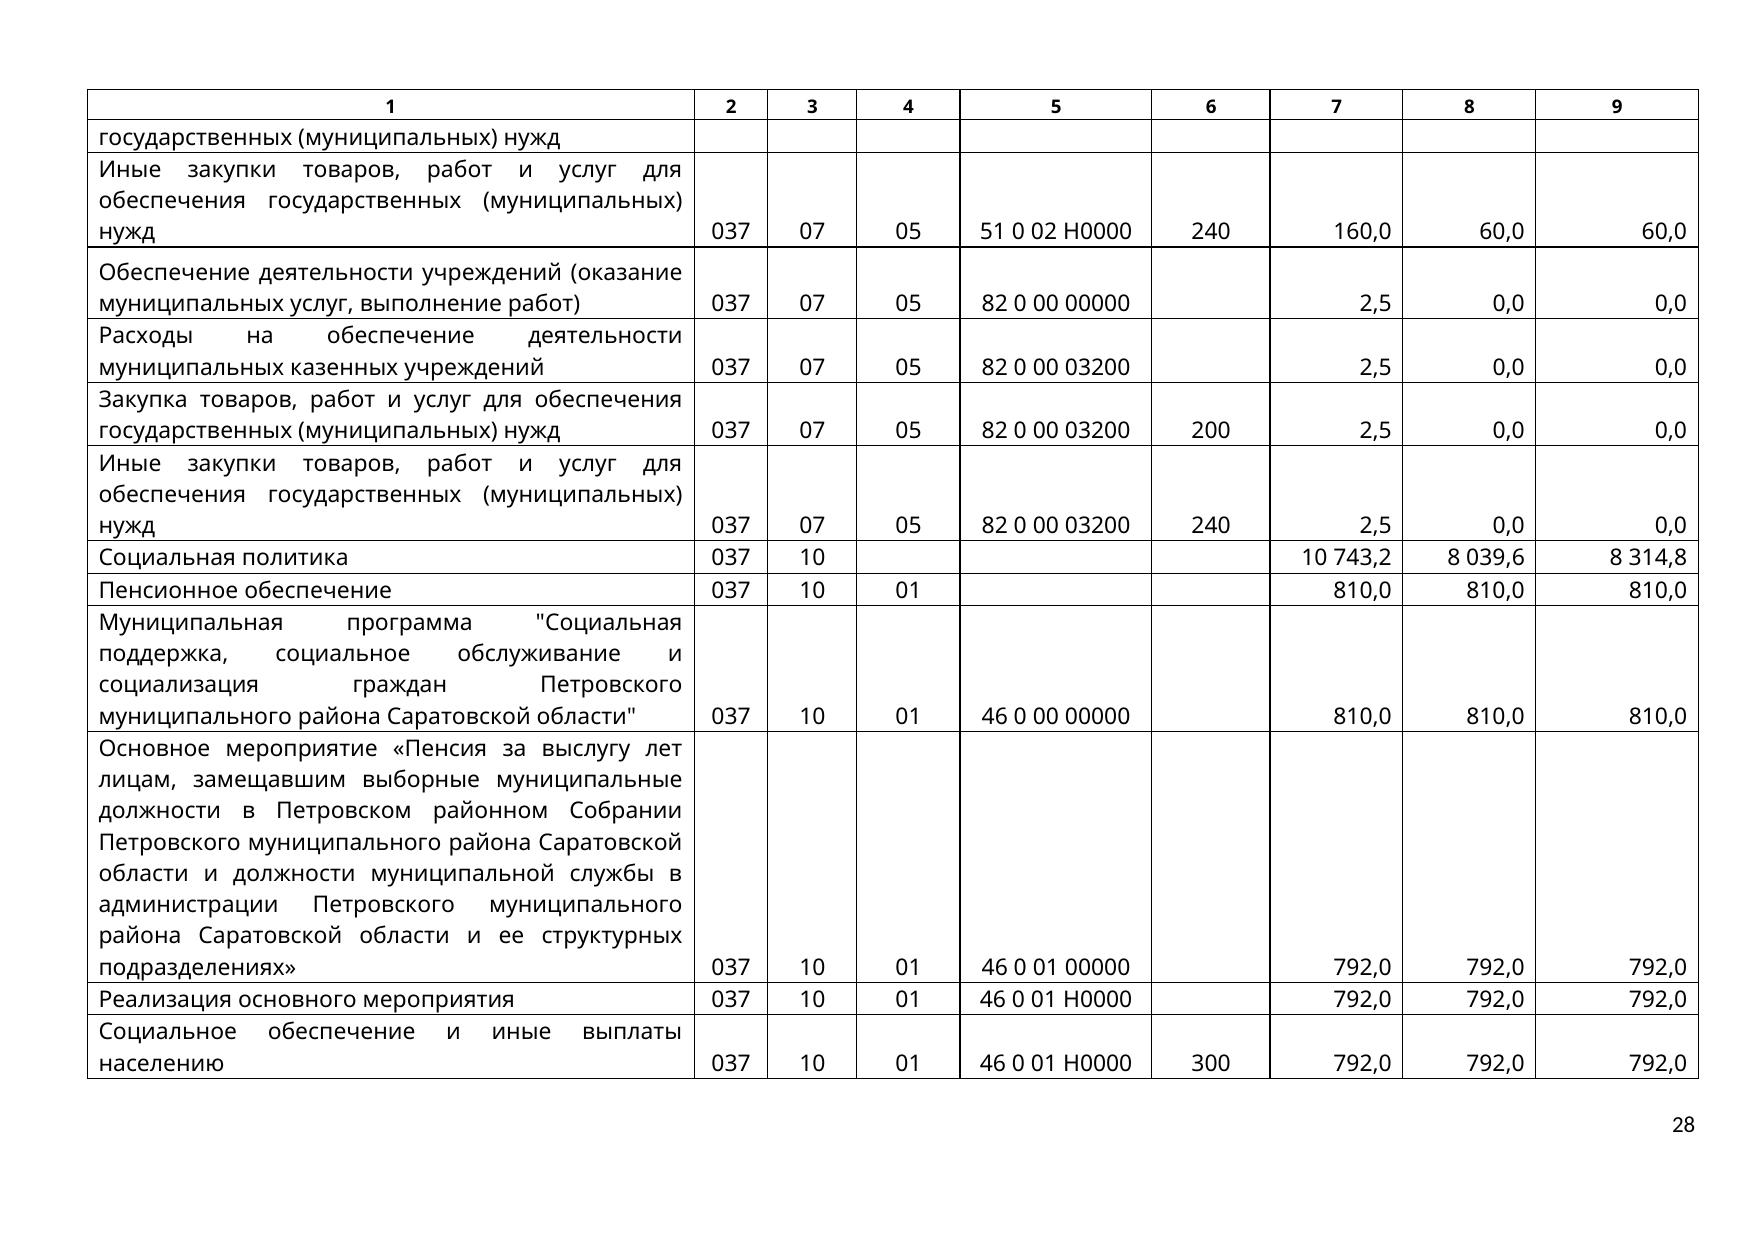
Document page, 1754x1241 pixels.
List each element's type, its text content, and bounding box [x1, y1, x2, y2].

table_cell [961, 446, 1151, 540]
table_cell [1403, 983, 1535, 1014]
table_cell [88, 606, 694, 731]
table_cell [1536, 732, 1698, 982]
table_header 5 [961, 90, 1151, 119]
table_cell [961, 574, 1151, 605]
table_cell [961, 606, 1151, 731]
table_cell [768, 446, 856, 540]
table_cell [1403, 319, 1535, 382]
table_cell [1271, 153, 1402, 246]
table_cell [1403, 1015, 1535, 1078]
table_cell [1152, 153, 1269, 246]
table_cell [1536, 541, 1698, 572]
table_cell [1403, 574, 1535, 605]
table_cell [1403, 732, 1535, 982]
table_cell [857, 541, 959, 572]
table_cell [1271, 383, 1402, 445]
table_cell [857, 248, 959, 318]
table_header 8 [1403, 90, 1535, 119]
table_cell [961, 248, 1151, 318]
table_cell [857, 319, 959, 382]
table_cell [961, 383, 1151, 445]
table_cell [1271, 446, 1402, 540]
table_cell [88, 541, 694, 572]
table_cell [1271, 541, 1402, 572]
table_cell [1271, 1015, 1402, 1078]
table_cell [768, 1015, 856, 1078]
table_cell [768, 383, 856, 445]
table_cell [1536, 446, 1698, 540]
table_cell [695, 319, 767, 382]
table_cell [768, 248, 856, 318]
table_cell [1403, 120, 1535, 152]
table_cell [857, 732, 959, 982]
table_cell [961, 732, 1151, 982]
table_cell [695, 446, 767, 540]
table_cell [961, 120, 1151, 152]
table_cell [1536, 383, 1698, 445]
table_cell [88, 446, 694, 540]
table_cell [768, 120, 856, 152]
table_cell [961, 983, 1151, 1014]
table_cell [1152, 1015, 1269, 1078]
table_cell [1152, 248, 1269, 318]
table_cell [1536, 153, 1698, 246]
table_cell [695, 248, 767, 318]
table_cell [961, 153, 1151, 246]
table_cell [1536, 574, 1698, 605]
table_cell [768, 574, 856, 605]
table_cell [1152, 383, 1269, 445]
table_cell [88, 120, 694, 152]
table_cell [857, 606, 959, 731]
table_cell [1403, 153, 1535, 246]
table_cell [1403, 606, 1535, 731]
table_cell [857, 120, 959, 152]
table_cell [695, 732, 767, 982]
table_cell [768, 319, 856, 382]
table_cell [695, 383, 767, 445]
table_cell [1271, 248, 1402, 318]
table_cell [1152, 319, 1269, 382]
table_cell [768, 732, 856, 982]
table_header 2 [695, 90, 767, 119]
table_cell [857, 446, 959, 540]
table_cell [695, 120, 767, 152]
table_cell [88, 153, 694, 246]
table_header 6 [1152, 90, 1269, 119]
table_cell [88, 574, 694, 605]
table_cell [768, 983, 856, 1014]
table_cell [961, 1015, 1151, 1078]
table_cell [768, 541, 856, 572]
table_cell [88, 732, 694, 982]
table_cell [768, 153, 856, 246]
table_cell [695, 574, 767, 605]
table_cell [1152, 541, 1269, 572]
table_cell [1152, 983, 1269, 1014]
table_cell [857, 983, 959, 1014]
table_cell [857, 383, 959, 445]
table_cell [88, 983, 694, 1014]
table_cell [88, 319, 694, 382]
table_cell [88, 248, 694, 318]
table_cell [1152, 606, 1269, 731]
table_header 7 [1271, 90, 1402, 119]
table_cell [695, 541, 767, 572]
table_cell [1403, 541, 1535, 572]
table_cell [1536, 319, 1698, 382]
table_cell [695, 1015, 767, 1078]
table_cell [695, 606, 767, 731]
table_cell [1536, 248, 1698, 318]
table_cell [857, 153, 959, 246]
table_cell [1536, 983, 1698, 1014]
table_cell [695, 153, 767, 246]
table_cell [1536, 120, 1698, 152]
table_header 3 [768, 90, 856, 119]
table_header 9 [1536, 90, 1698, 119]
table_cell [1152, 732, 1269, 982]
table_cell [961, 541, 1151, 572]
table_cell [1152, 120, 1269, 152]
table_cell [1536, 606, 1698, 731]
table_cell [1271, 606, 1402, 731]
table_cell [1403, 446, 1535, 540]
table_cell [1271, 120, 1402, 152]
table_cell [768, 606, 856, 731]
table_header 1 [88, 90, 694, 119]
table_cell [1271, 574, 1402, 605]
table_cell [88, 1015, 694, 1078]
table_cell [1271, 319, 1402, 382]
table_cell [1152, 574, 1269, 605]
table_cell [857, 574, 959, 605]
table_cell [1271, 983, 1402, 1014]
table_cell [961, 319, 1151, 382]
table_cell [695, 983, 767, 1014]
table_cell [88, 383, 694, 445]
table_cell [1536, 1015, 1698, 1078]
table_header 4 [857, 90, 959, 119]
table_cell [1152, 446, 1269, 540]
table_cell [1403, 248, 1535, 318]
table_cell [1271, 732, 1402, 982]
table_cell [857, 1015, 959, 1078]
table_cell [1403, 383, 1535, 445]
